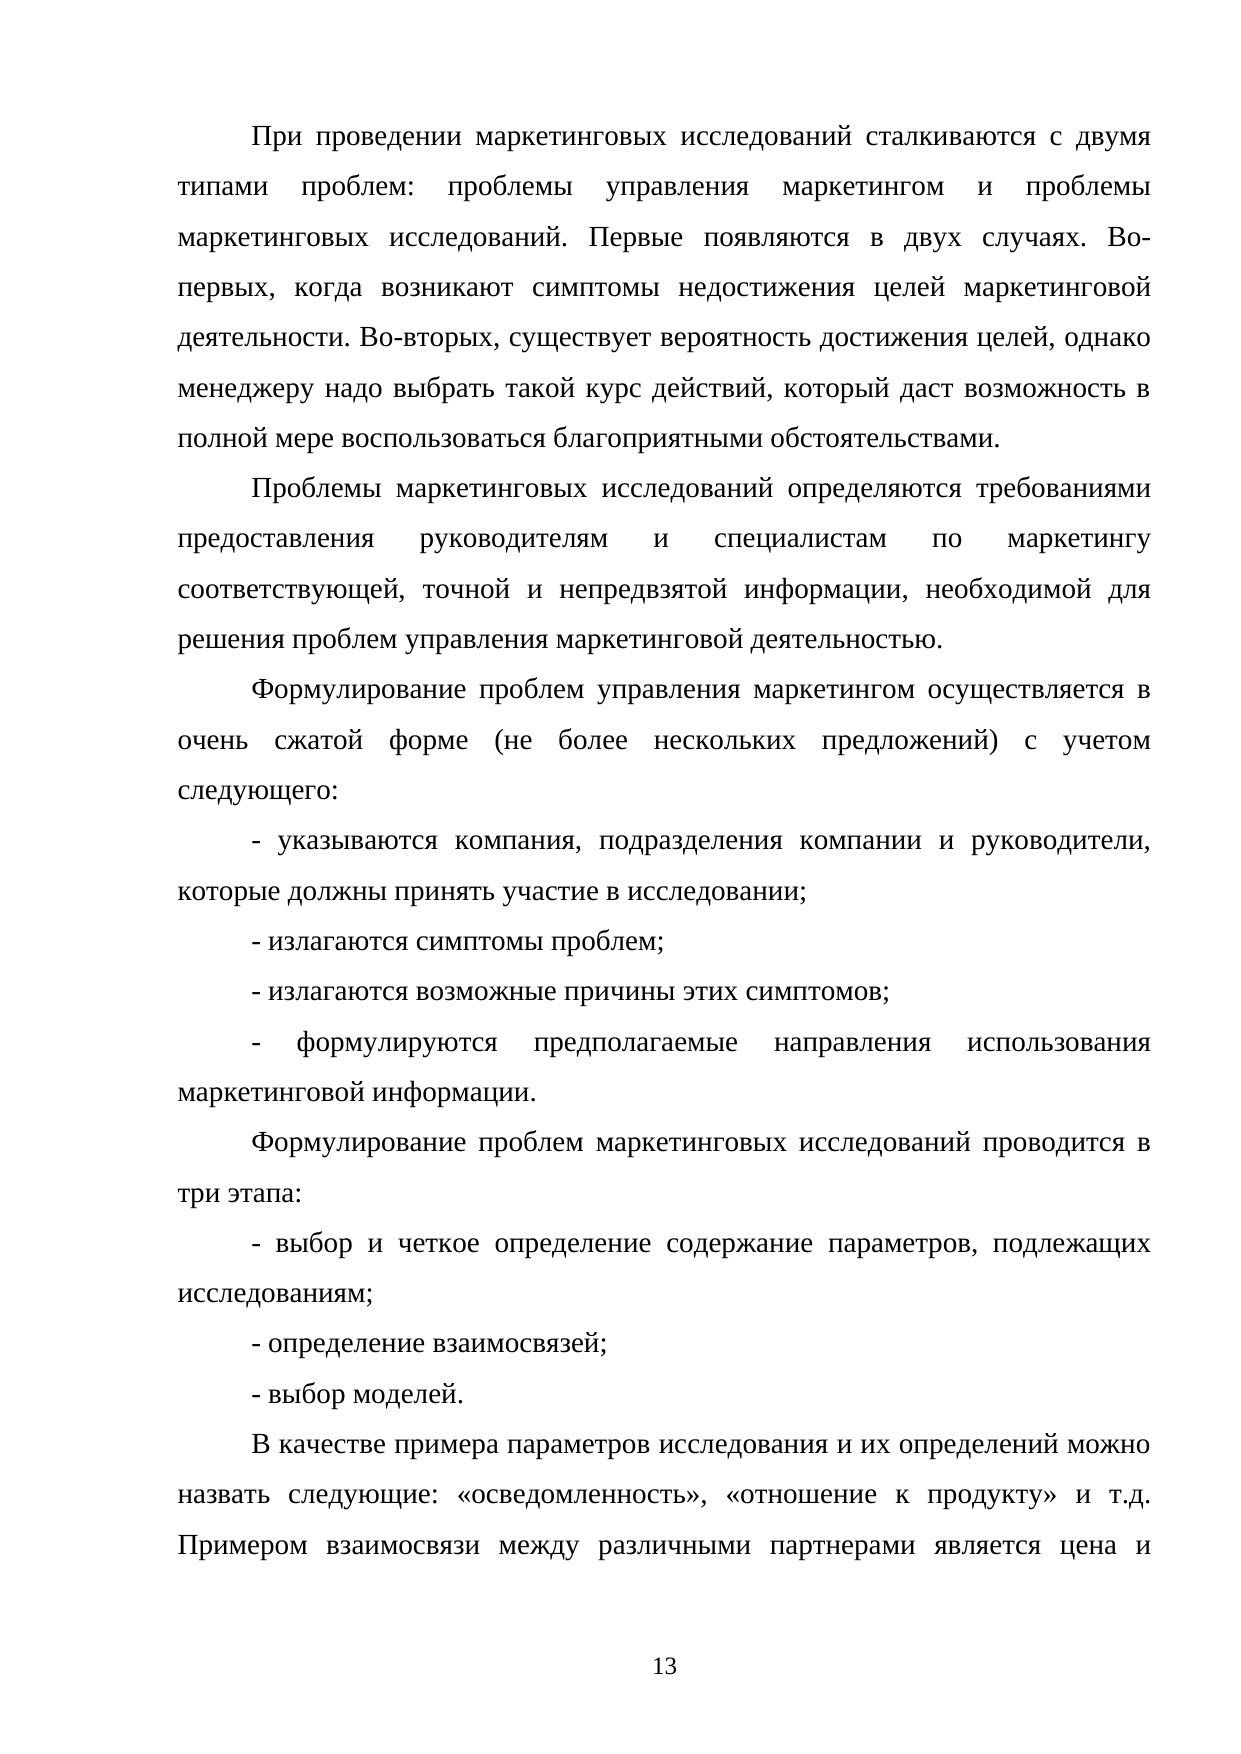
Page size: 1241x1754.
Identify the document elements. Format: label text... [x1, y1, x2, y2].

text - излагаются симптомы проблем; [177, 923, 1152, 957]
text - выбор моделей. [177, 1376, 1152, 1409]
text - указываются компания, подразделения компании и руководители, которые должны принять участие в исследовании; [177, 822, 1152, 906]
text - выбор и четкое определение содержание параметров, подлежащих исследованиям; [177, 1225, 1152, 1309]
text Формулирование проблем маркетинговых исследований проводится в три этапа: [177, 1124, 1152, 1208]
text Формулирование проблем управления маркетингом осуществляется в очень сжатой форме (не более нескольких предложений) с учетом следующего: [177, 672, 1152, 806]
text - излагаются возможные причины этих симптомов; [177, 973, 1152, 1007]
text При проведении маркетинговых исследований сталкиваются с двумя типами проблем: проблемы управления маркетингом и проблемы маркетинговых исследований. Первые появляются в двух случаях. Во-первых, когда возникают симптомы недостижения целей маркетинговой деятельности. Во-вторых, существует вероятность достижения целей, однако менеджеру надо выбрать такой курс действий, который даст возможность в полной мере воспользоваться благоприятными обстоятельствами. [177, 118, 1152, 453]
text - определение взаимосвязей; [177, 1326, 1152, 1359]
text Проблемы маркетинговых исследований определяются требованиями предоставления руководителям и специалистам по маркетингу соответствующей, точной и непредвзятой информации, необходимой для решения проблем управления маркетинговой деятельностью. [177, 470, 1152, 655]
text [177, 1426, 1152, 1560]
text - формулируются предполагаемые направления использования маркетинговой информации. [177, 1024, 1152, 1108]
